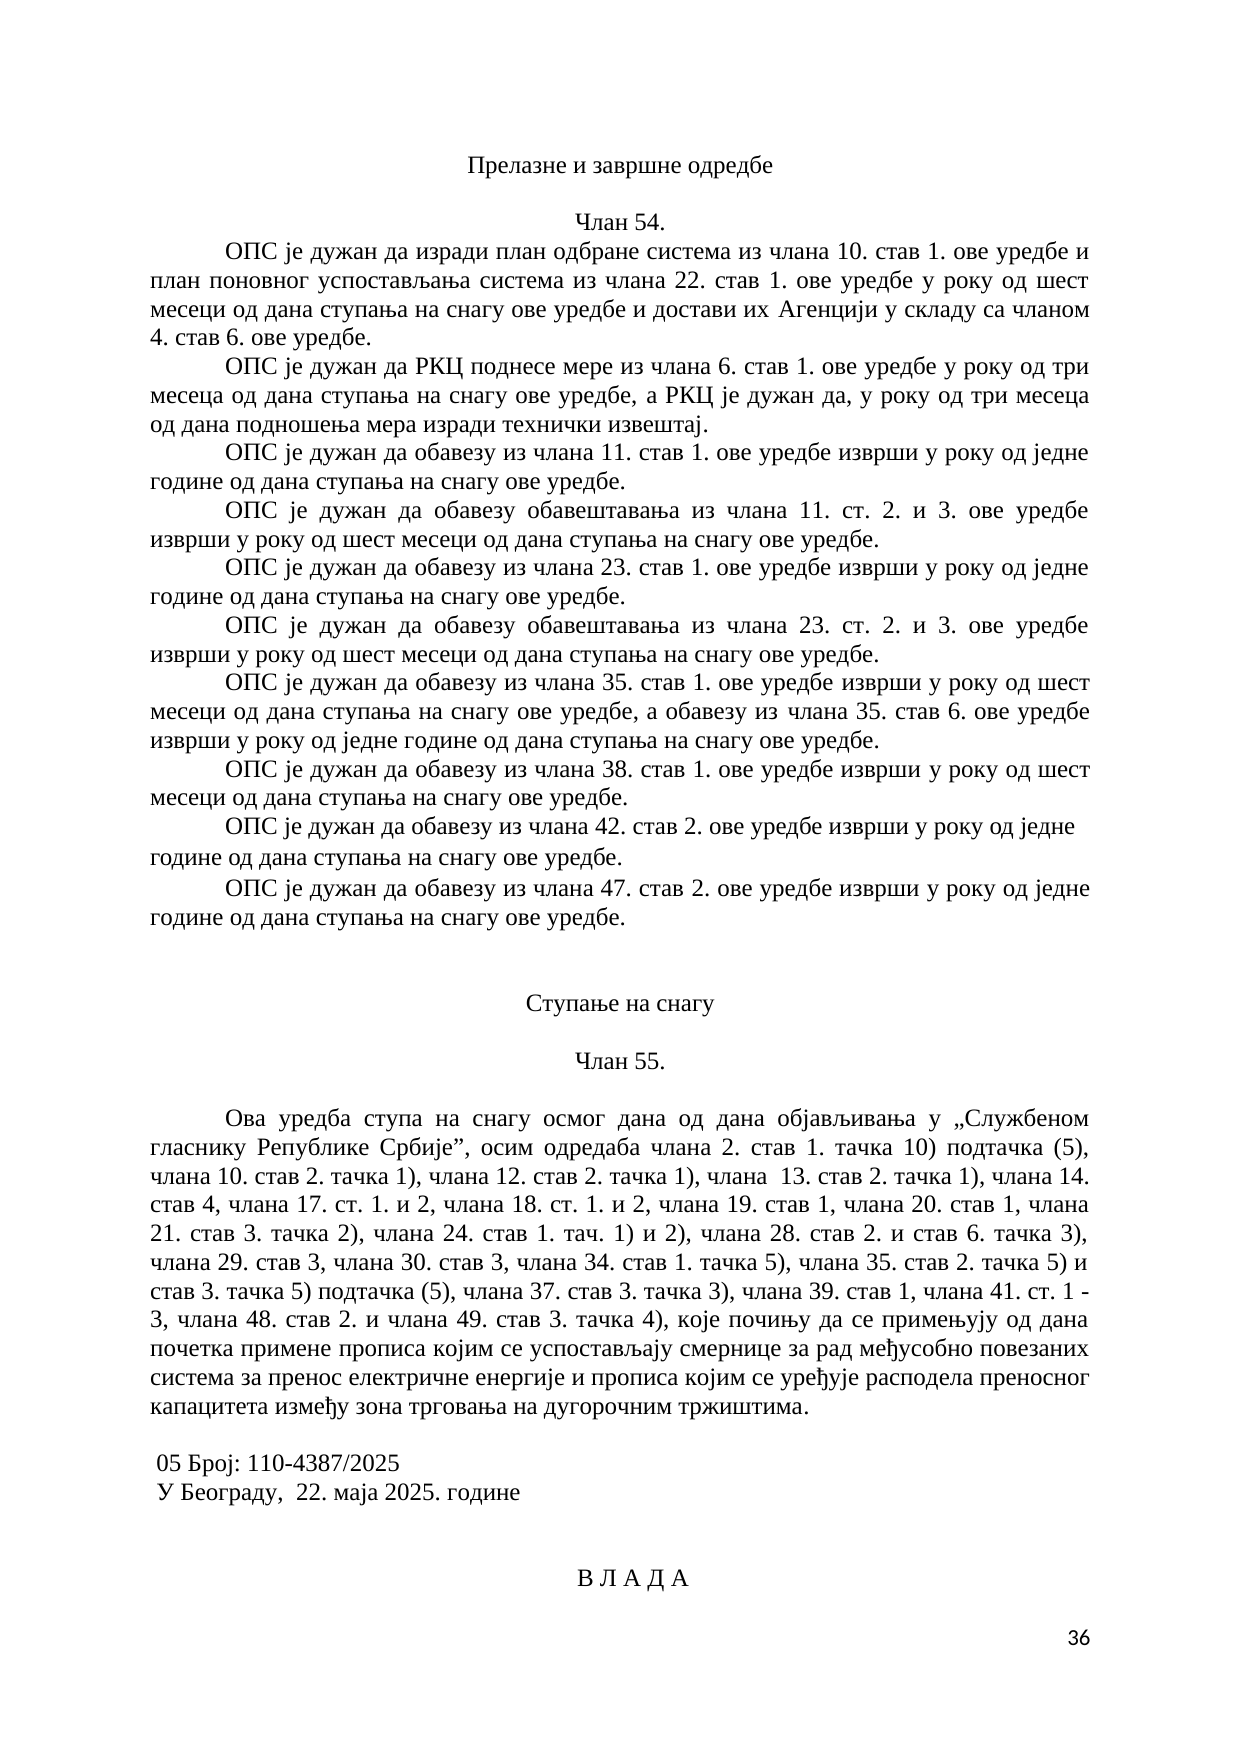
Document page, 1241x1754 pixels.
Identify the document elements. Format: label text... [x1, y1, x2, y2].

text 05 Број: 110-4387/2025 [150, 1448, 1090, 1477]
text ОПС је дужан да изради план одбране система из члана 10. став 1. ове уредбе и план поновног успостављања система из члана 22. став 1. ове уредбе у року од шест месеци од дана ступања на снагу ове уредбе и достави их Агенцији у складу са чланом 4. став 6. ове уредбе. [150, 236, 1090, 351]
text В Л А Д А [166, 1563, 1074, 1592]
text ОПС је дужан да обавезу из члана 42. став 2. ове уредбе изврши у року од једне године од дана ступања на снагу ове уредбе. [150, 811, 1090, 871]
text Ступање на снагу [150, 988, 1090, 1017]
text ОПС је дужан да обавезу обавештавања из члана 23. ст. 2. и 3. ове уредбе изврши у року од шест месеци од дана ступања на снагу ове уредбе. [150, 610, 1090, 667]
text ОПС је дужан да РКЦ поднесе мере из члана 6. став 1. ове уредбе у року од три месеца од дана ступања на снагу ове уредбе, а РКЦ је дужан да, у року од три месеца од дана подношења мера изради технички извештај. [150, 351, 1090, 437]
text Члан 55. [150, 1046, 1090, 1074]
text ОПС је дужан да обавезу из члана 47. став 2. ове уредбе изврши у року од једне године од дана ступања на снагу ове уредбе. [150, 873, 1090, 931]
text Ова уредба ступа на снагу осмог дана од дана објављивања у „Службеном гласнику Републике Србије”, осим одредаба члана 2. став 1. тачка 10) подтачка (5), члана 10. став 2. тачка 1), члана 12. став 2. тачка 1), члана 13. став 2. тачка 1), члана 14. став 4, члана 17. ст. 1. и 2, члана 18. ст. 1. и 2, члана 19. став 1, члана 20. став 1, члана 21. став 3. тачка 2), члана 24. став 1. тач. 1) и 2), члана 28. став 2. и став 6. тачка 3), члана 29. став 3, члана 30. став 3, члана 34. став 1. тачка 5), члана 35. став 2. тачка 5) и став 3. тачка 5) подтачка (5), члана 37. став 3. тачка 3), члана 39. став 1, члана 41. ст. 1 -3, члана 48. став 2. и члана 49. став 3. тачка 4), које почињу да се примењују од дана почетка примене прописа којим се успостављају смернице за рад међусобно повезаних система за пренос електричне енергије и прописа којим се уређује расподела преносног капацитета између зона трговања на дугорочним тржиштима. [150, 1103, 1090, 1419]
text ОПС је дужан да обавезу из члана 35. став 1. ове уредбе изврши у року од шест месеци од дана ступања на снагу ове уредбе, а обавезу из члана 35. став 6. ове уредбе изврши у року од једне године од дана ступања на снагу ове уредбе. [150, 667, 1090, 754]
text Члан 54. [150, 207, 1090, 236]
text ОПС је дужан да обавезу из члана 11. став 1. ове уредбе изврши у року од једне године од дана ступања на снагу ове уредбе. [150, 437, 1090, 495]
text ОПС је дужан да обавезу из члана 38. став 1. ове уредбе изврши у року од шест месеци од дана ступања на снагу ове уредбе. [150, 754, 1090, 811]
text У Београду, 22. маја 2025. године [150, 1477, 1090, 1506]
text ОПС је дужан да обавезу обавештавања из члана 11. ст. 2. и 3. ове уредбе изврши у року од шест месеци од дана ступања на снагу ове уредбе. [150, 495, 1090, 552]
text ОПС је дужан да обавезу из члана 23. став 1. ове уредбе изврши у року од једне године од дана ступања на снагу ове уредбе. [150, 552, 1090, 610]
text Прелазне и завршне одредбе [150, 150, 1090, 179]
